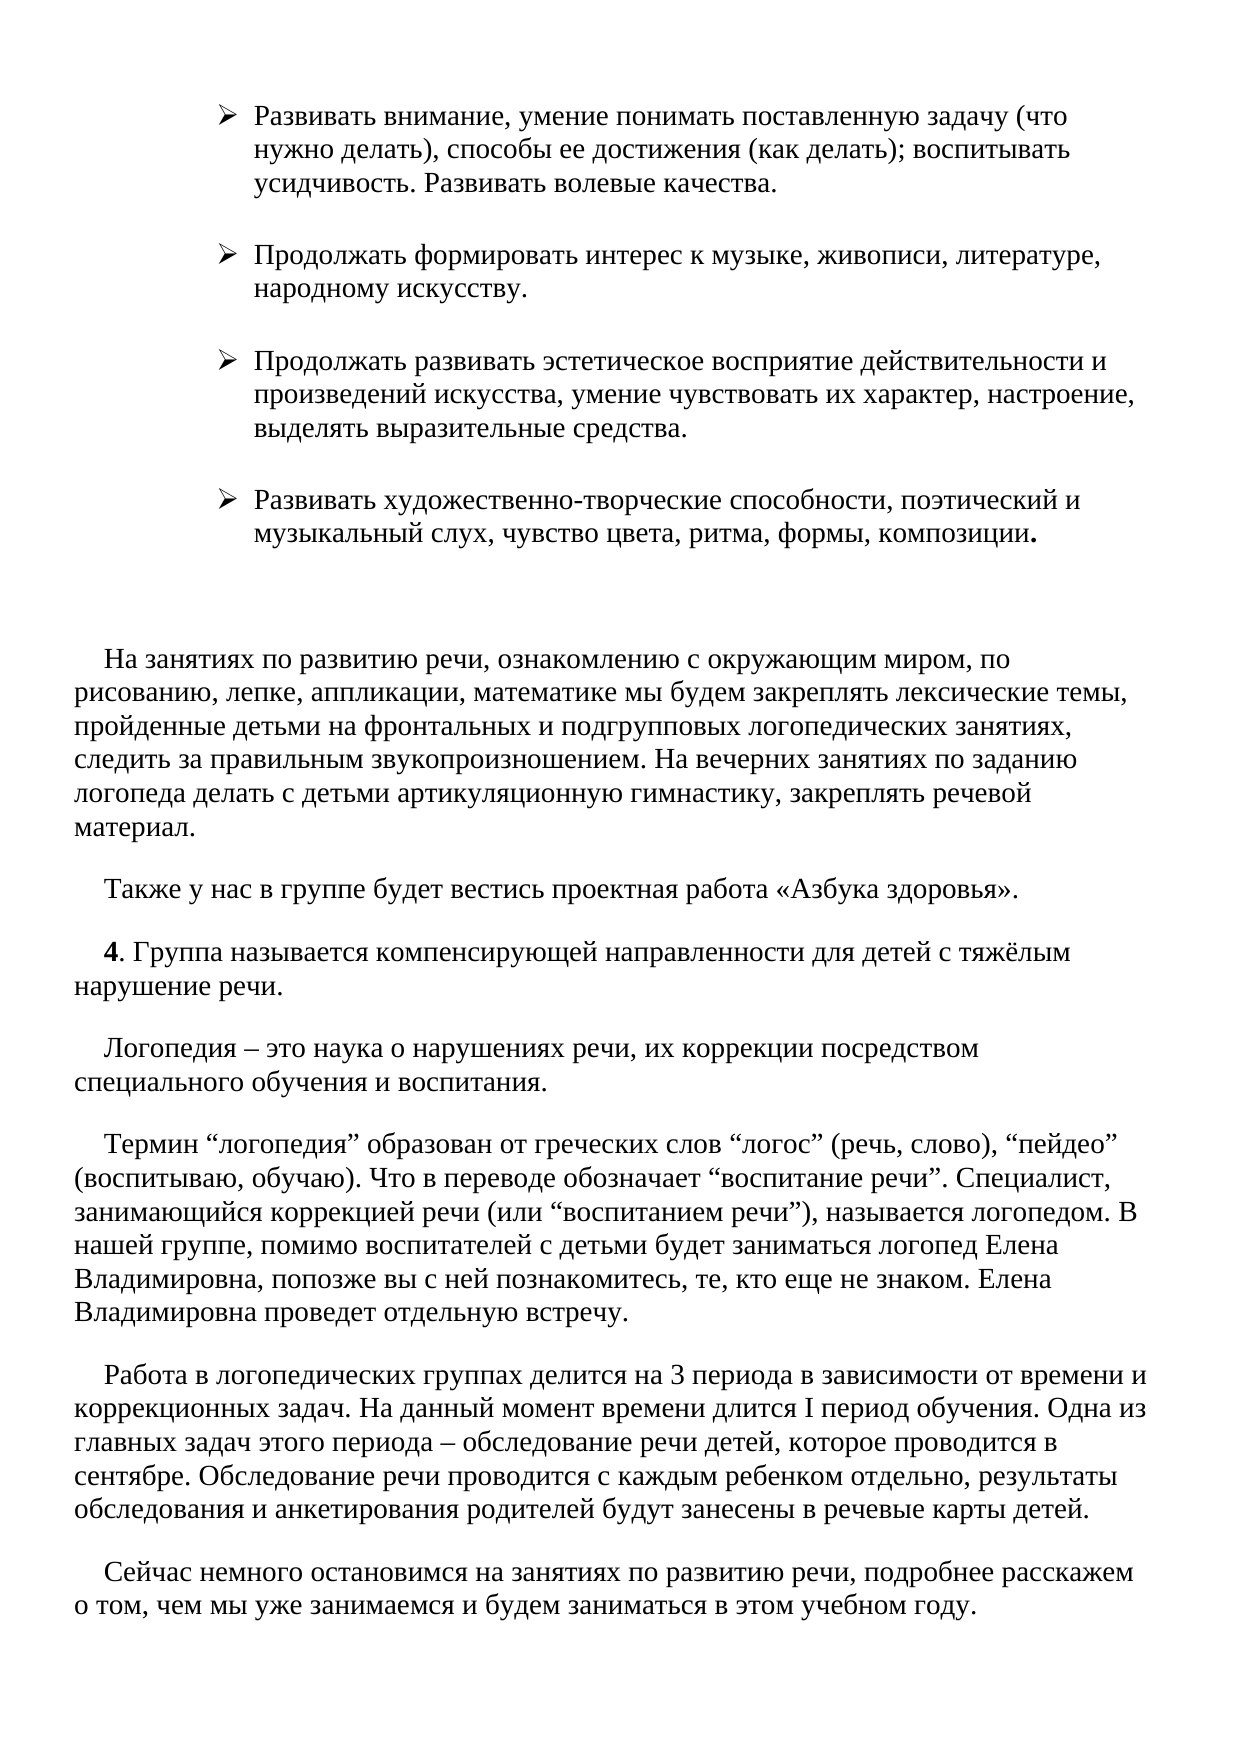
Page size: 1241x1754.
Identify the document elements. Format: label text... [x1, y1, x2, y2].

list Продолжать формировать интерес к музыке, живописи, литературе, народному искусству. [216, 237, 1152, 304]
text Работа в логопедических группах делится на 3 периода в зависимости от времени и коррекционных задач. На данный момент времени длится I период обучения. Одна из главных задач этого периода – обследование речи детей, которое проводится в сентябре. Обследование речи проводится с каждым ребенком отдельно, результаты обследования и анкетирования родителей будут занесены в речевые карты детей. [74, 1357, 1152, 1525]
text Термин “логопедия” образован от греческих слов “логос” (речь, слово), “пейдео” (воспитываю, обучаю). Что в переводе обозначает “воспитание речи”. Специалист, занимающийся коррекцией речи (или “воспитанием речи”), называется логопедом. В нашей группе, помимо воспитателей с детьми будет заниматься логопед Елена Владимировна, попозже вы с ней познакомитесь, те, кто еще не знаком. Елена Владимировна проведет отдельную встречу. [74, 1127, 1152, 1328]
text Также у нас в группе будет вестись проектная работа «Азбука здоровья». [74, 871, 1152, 905]
text На занятиях по развитию речи, ознакомлению с окружающим миром, по рисованию, лепке, аппликации, математике мы будем закреплять лексические темы, пройденные детьми на фронтальных и подгрупповых логопедических занятиях, следить за правильным звукопроизношением. На вечерних занятиях по заданию логопеда делать с детьми артикуляционную гимнастику, закреплять речевой материал. [74, 641, 1152, 842]
list Развивать внимание, умение понимать поставленную задачу (что нужно делать), способы ее достижения (как делать); воспитывать усидчивость. Развивать волевые качества. [216, 98, 1152, 198]
text Логопедия – это наука о нарушениях речи, их коррекции посредством специального обучения и воспитания. [74, 1030, 1152, 1097]
list Продолжать развивать эстетическое восприятие действительности и произведений искусства, умение чувствовать их характер, настроение, выделять выразительные средства. [216, 343, 1152, 443]
text Сейчас немного остановимся на занятиях по развитию речи, подробнее расскажем о том, чем мы уже занимаемся и будем заниматься в этом учебном году. [74, 1554, 1152, 1621]
text 4. Группа называется компенсирующей направленности для детей с тяжёлым нарушение речи. [74, 934, 1152, 1001]
list Развивать художественно-творческие способности, поэтический и музыкальный слух, чувство цвета, ритма, формы, композиции. [216, 482, 1152, 549]
